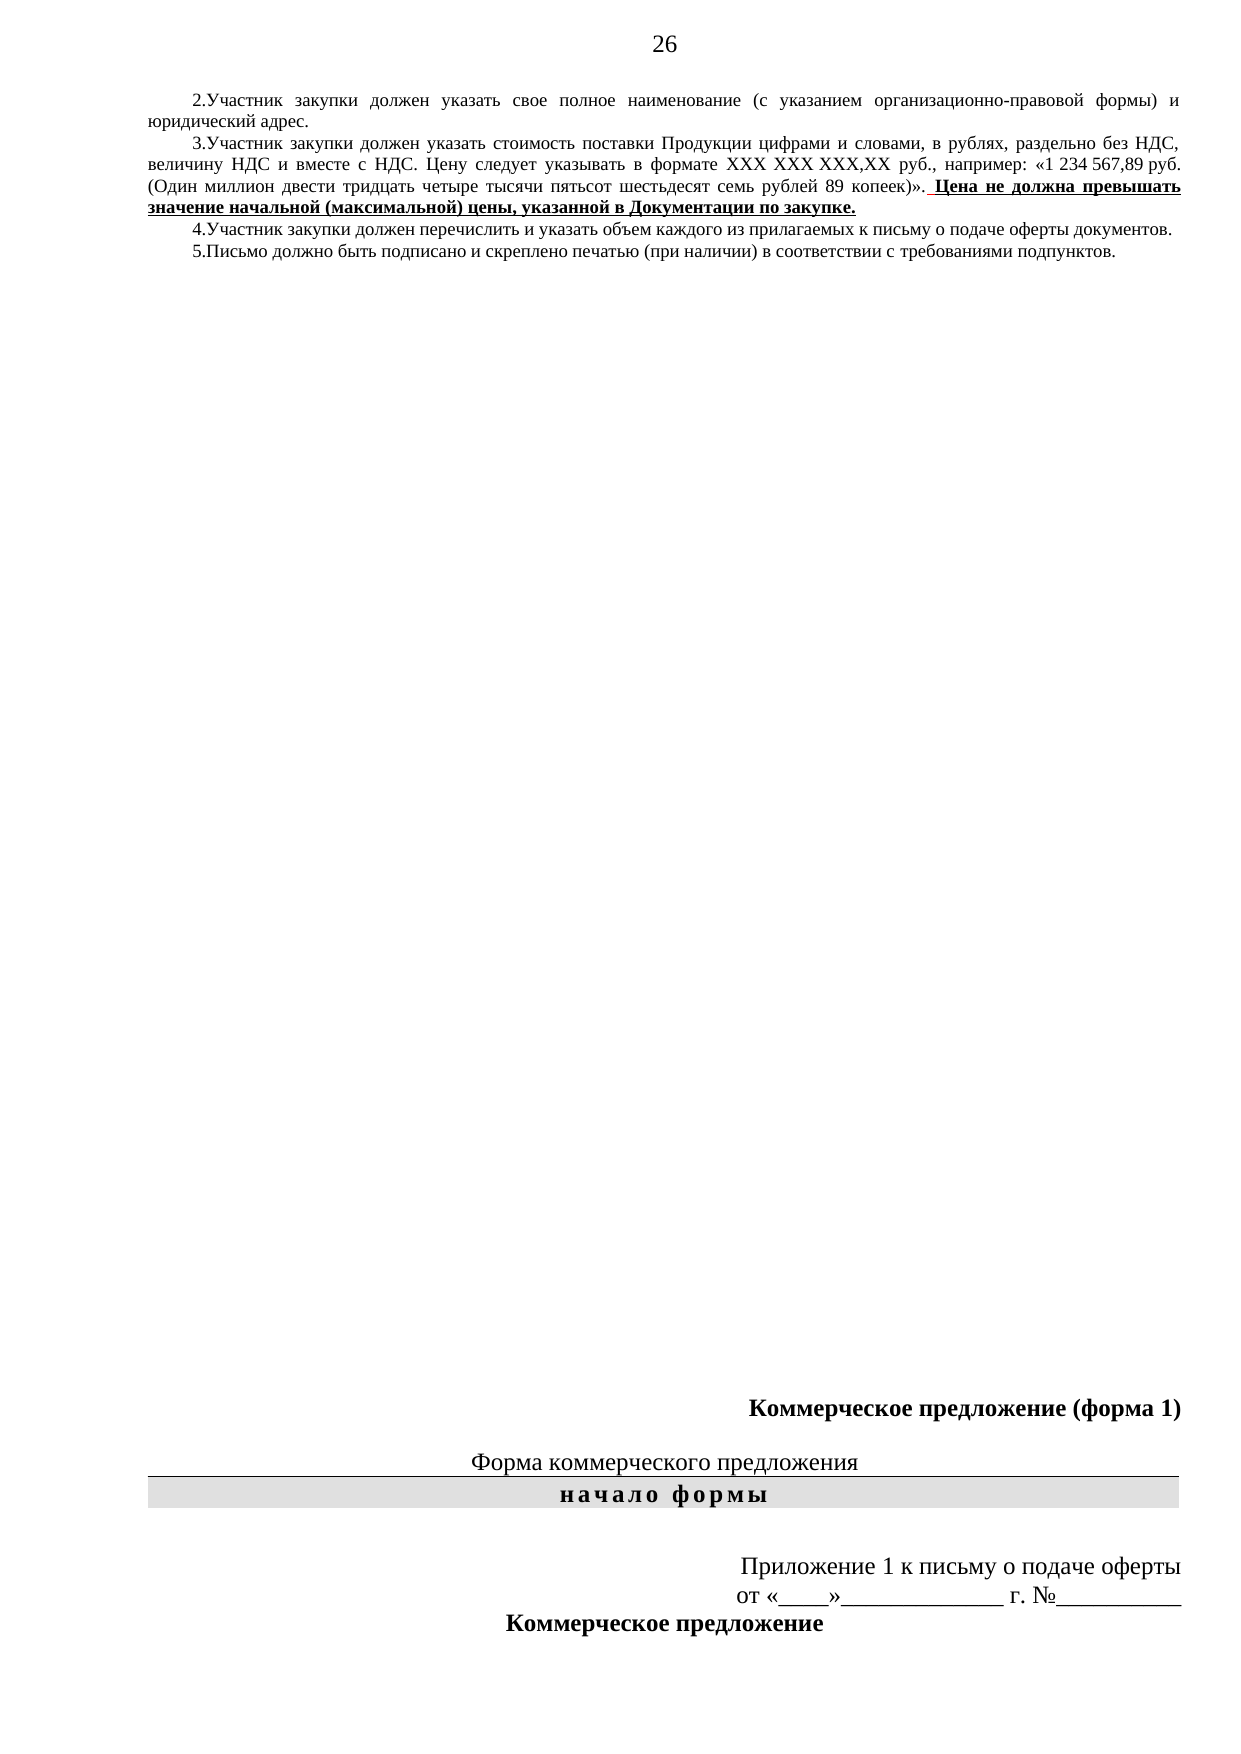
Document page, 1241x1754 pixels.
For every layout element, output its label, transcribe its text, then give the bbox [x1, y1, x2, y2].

text начало формы [148, 1477, 1179, 1508]
text 5.Письмо должно быть подписано и скреплено печатью (при наличии) в соответствии с требованиями подпунктов. [148, 239, 1181, 261]
text Приложение 1 к письму о подаче оферты от «____»_____________ г. №__________ [148, 1551, 1181, 1608]
text Коммерческое предложение [148, 1608, 1181, 1637]
text 3.Участник закупки должен указать стоимость поставки Продукции цифрами и словами, в рублях, раздельно без НДС, величину НДС и вместе с НДС. Цену следует указывать в формате ХХХ ХХХ ХХХ,ХХ руб., например: «1 234 567,89 руб. (Один миллион двести тридцать четыре тысячи пятьсот шестьдесят семь рублей 89 копеек)». Цена не должна превышать значение начальной (максимальной) цены, указанной в Документации по закупке. [148, 132, 1181, 218]
text 2.Участник закупки должен указать свое полное наименование (с указанием организационно-правовой формы) и юридический адрес. [148, 89, 1181, 132]
text Коммерческое предложение (форма 1) [185, 1393, 1181, 1422]
text Форма коммерческого предложения [148, 1447, 1181, 1476]
text 4.Участник закупки должен перечислить и указать объем каждого из прилагаемых к письму о подаче оферты документов. [148, 218, 1181, 239]
